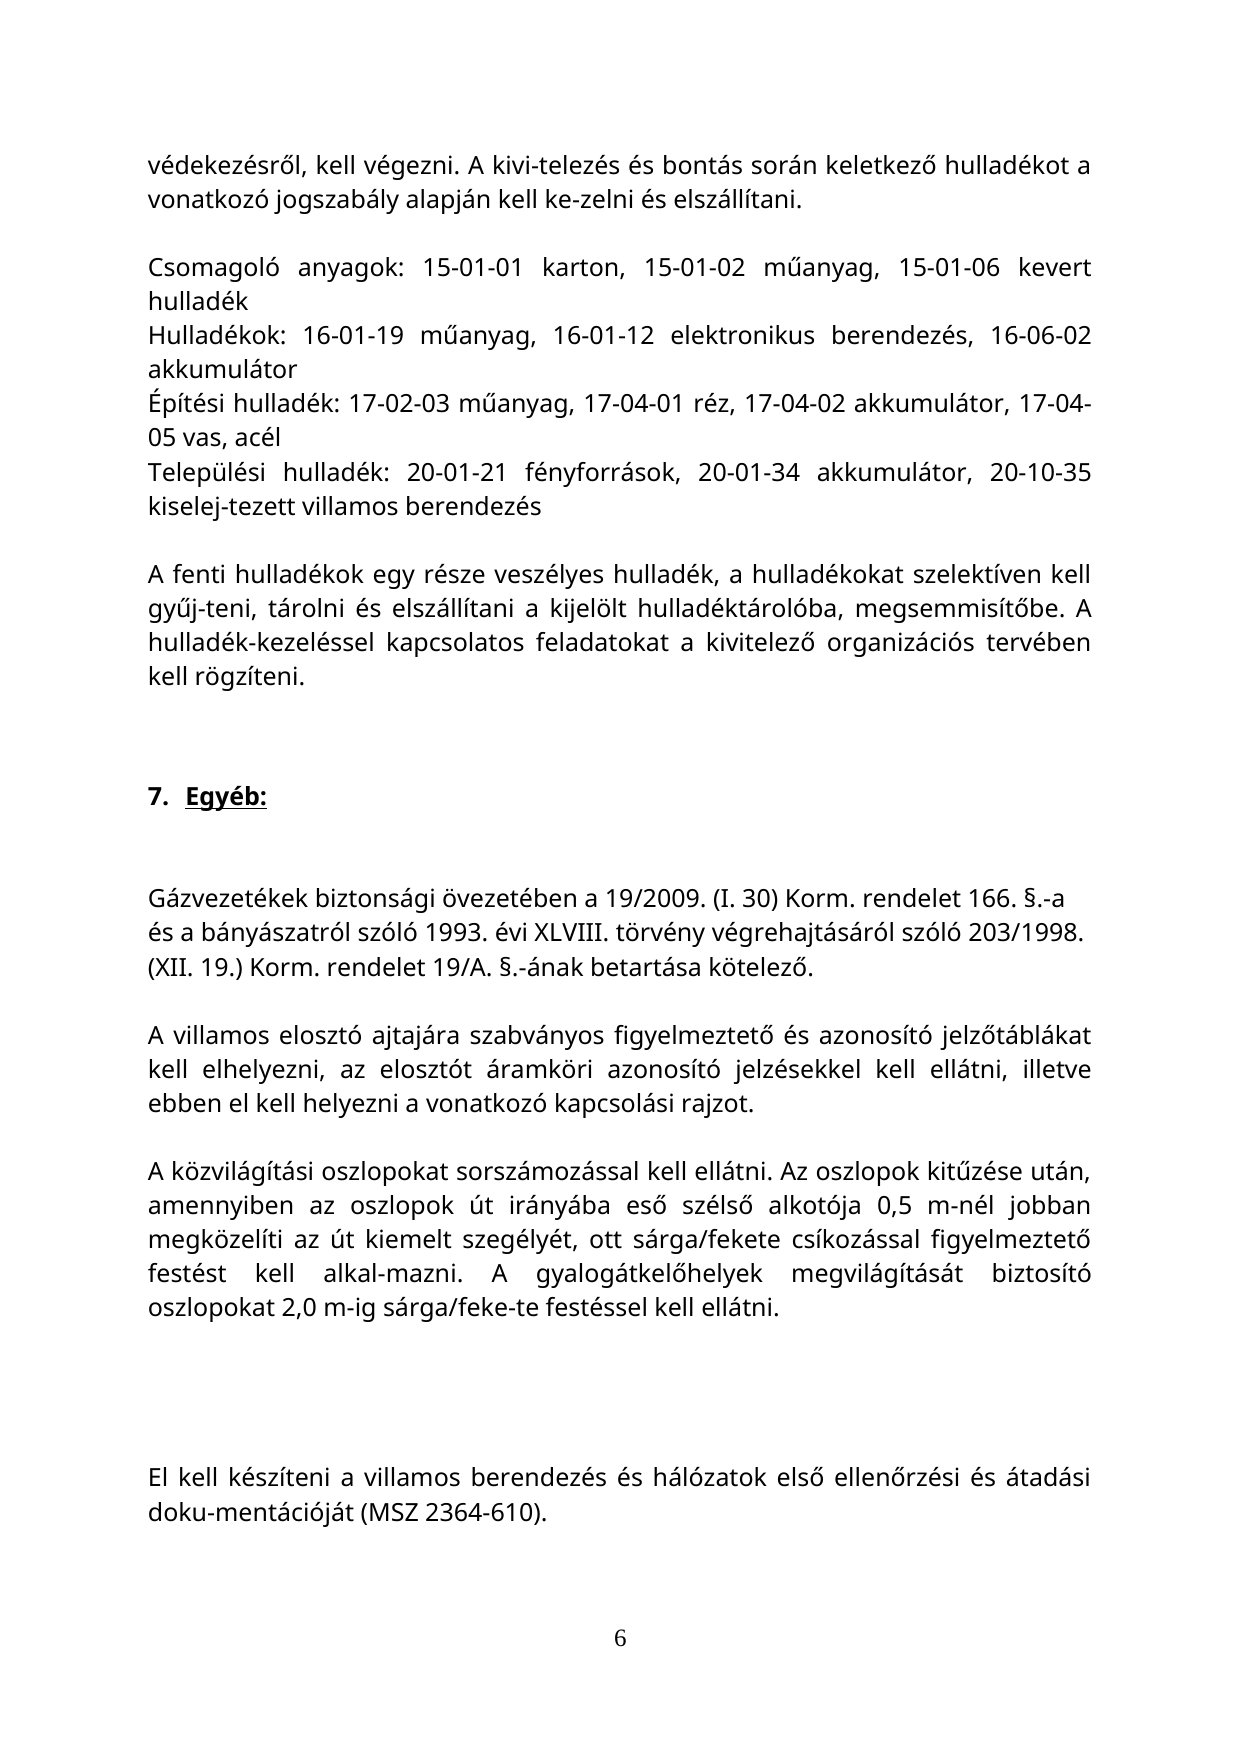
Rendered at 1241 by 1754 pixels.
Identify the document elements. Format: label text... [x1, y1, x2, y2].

text Építési hulladék: 17-02-03 műanyag, 17-04-01 réz, 17-04-02 akkumulátor, 17-04-05 vas, acél [148, 386, 1093, 454]
text A közvilágítási oszlopokat sorszámozással kell ellátni. Az oszlopok kitűzése után, amennyiben az oszlopok út irányába eső szélső alkotója 0,5 m-nél jobban megközelíti az út kiemelt szegélyét, ott sárga/fekete csíkozással figyelmeztető festést kell alkal-mazni. A gyalogátkelőhelyek megvilágítását biztosító oszlopokat 2,0 m-ig sárga/feke-te festéssel kell ellátni. [148, 1153, 1093, 1324]
text A villamos elosztó ajtajára szabványos figyelmeztető és azonosító jelzőtáblákat kell elhelyezni, az elosztót áramköri azonosító jelzésekkel kell ellátni, illetve ebben el kell helyezni a vonatkozó kapcsolási rajzot. [148, 1017, 1093, 1119]
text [148, 148, 1093, 216]
text Települési hulladék: 20-01-21 fényforrások, 20-01-34 akkumulátor, 20-10-35 kiselej-tezett villamos berendezés [148, 454, 1093, 522]
text Csomagoló anyagok: 15-01-01 karton, 15-01-02 műanyag, 15-01-06 kevert hulladék [148, 250, 1093, 318]
text El kell készíteni a villamos berendezés és hálózatok első ellenőrzési és átadási doku-mentációját (MSZ 2364-610). [148, 1460, 1093, 1528]
text Hulladékok: 16-01-19 műanyag, 16-01-12 elektronikus berendezés, 16-06-02 akkumulátor [148, 318, 1093, 386]
list Egyéb: [148, 779, 1093, 813]
text A fenti hulladékok egy része veszélyes hulladék, a hulladékokat szelektíven kell gyűj-teni, tárolni és elszállítani a kijelölt hulladéktárolóba, megsemmisítőbe. A hulladék-kezeléssel kapcsolatos feladatokat a kivitelező organizációs tervében kell rögzíteni. [148, 556, 1093, 693]
text Gázvezetékek biztonsági övezetében a 19/2009. (I. 30) Korm. rendelet 166. §.-a és a bányászatról szóló 1993. évi XLVIII. törvény végrehajtásáról szóló 203/1998. (XII. 19.) Korm. rendelet 19/A. §.-ának betartása kötelező. [148, 881, 1093, 983]
